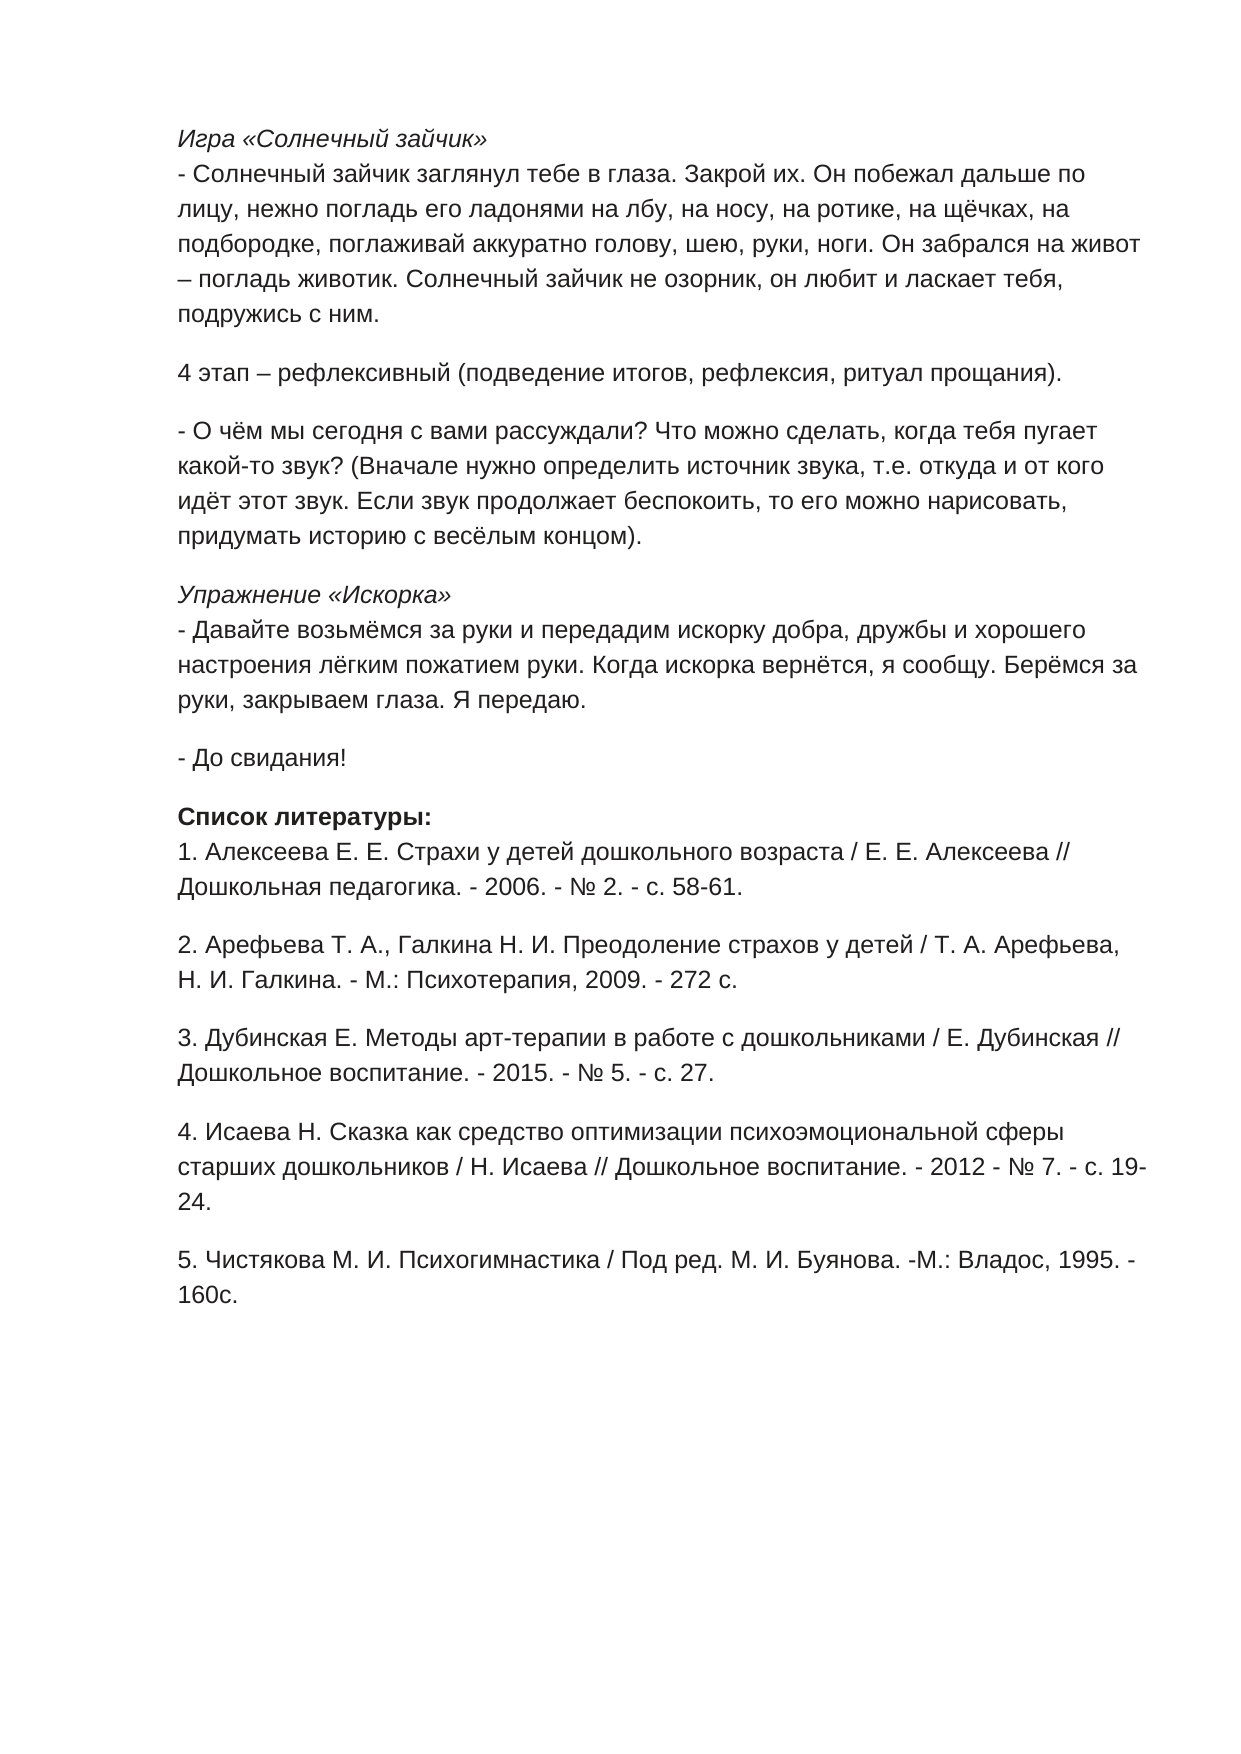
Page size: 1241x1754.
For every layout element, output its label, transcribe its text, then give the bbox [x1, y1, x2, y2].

text 4. Исаева Н. Сказка как средство оптимизации психоэмоциональной сферы старших дошкольников / Н. Исаева // Дошкольное воспитание. - 2012 - № 7. - с. 19-24. [177, 1111, 1152, 1216]
text 4 этап – рефлексивный (подведение итогов, рефлексия, ритуал прощания). [177, 352, 1152, 387]
text 5. Чистякова М. И. Психогимнастика / Под ред. М. И. Буянова. -М.: Владос, 1995. - 160с. [177, 1239, 1152, 1309]
text Список литературы: [177, 795, 1152, 830]
text Игра «Солнечный зайчик» [177, 118, 1152, 153]
text 3. Дубинская Е. Методы арт-терапии в работе с дошкольниками / Е. Дубинская // Дошкольное воспитание. - 2015. - № 5. - с. 27. [177, 1017, 1152, 1087]
text 2. Арефьева Т. А., Галкина Н. И. Преодоление страхов у детей / Т. А. Арефьева, Н. И. Галкина. - М.: Психотерапия, 2009. - 272 с. [177, 924, 1152, 994]
text - О чём мы сегодня с вами рассуждали? Что можно сделать, когда тебя пугает какой-то звук? (Вначале нужно определить источник звука, т.е. откуда и от кого идёт этот звук. Если звук продолжает беспокоить, то его можно нарисовать, придумать историю с весёлым концом). [177, 410, 1152, 550]
text 1. Алексеева Е. Е. Страхи у детей дошкольного возраста / Е. Е. Алексеева // Дошкольная педагогика. - 2006. - № 2. - с. 58-61. [177, 830, 1152, 900]
text - Давайте возьмёмся за руки и передадим искорку добра, дружбы и хорошего настроения лёгким пожатием руки. Когда искорка вернётся, я сообщу. Берёмся за руки, закрываем глаза. Я передаю. [177, 608, 1152, 713]
text - До свидания! [177, 737, 1152, 772]
text Упражнение «Искорка» [177, 573, 1152, 608]
text - Солнечный зайчик заглянул тебе в глаза. Закрой их. Он побежал дальше по лицу, нежно погладь его ладонями на лбу, на носу, на ротике, на щёчках, на подбородке, поглаживай аккуратно голову, шею, руки, ноги. Он забрался на живот – погладь животик. Солнечный зайчик не озорник, он любит и ласкает тебя, подружись с ним. [177, 153, 1152, 328]
